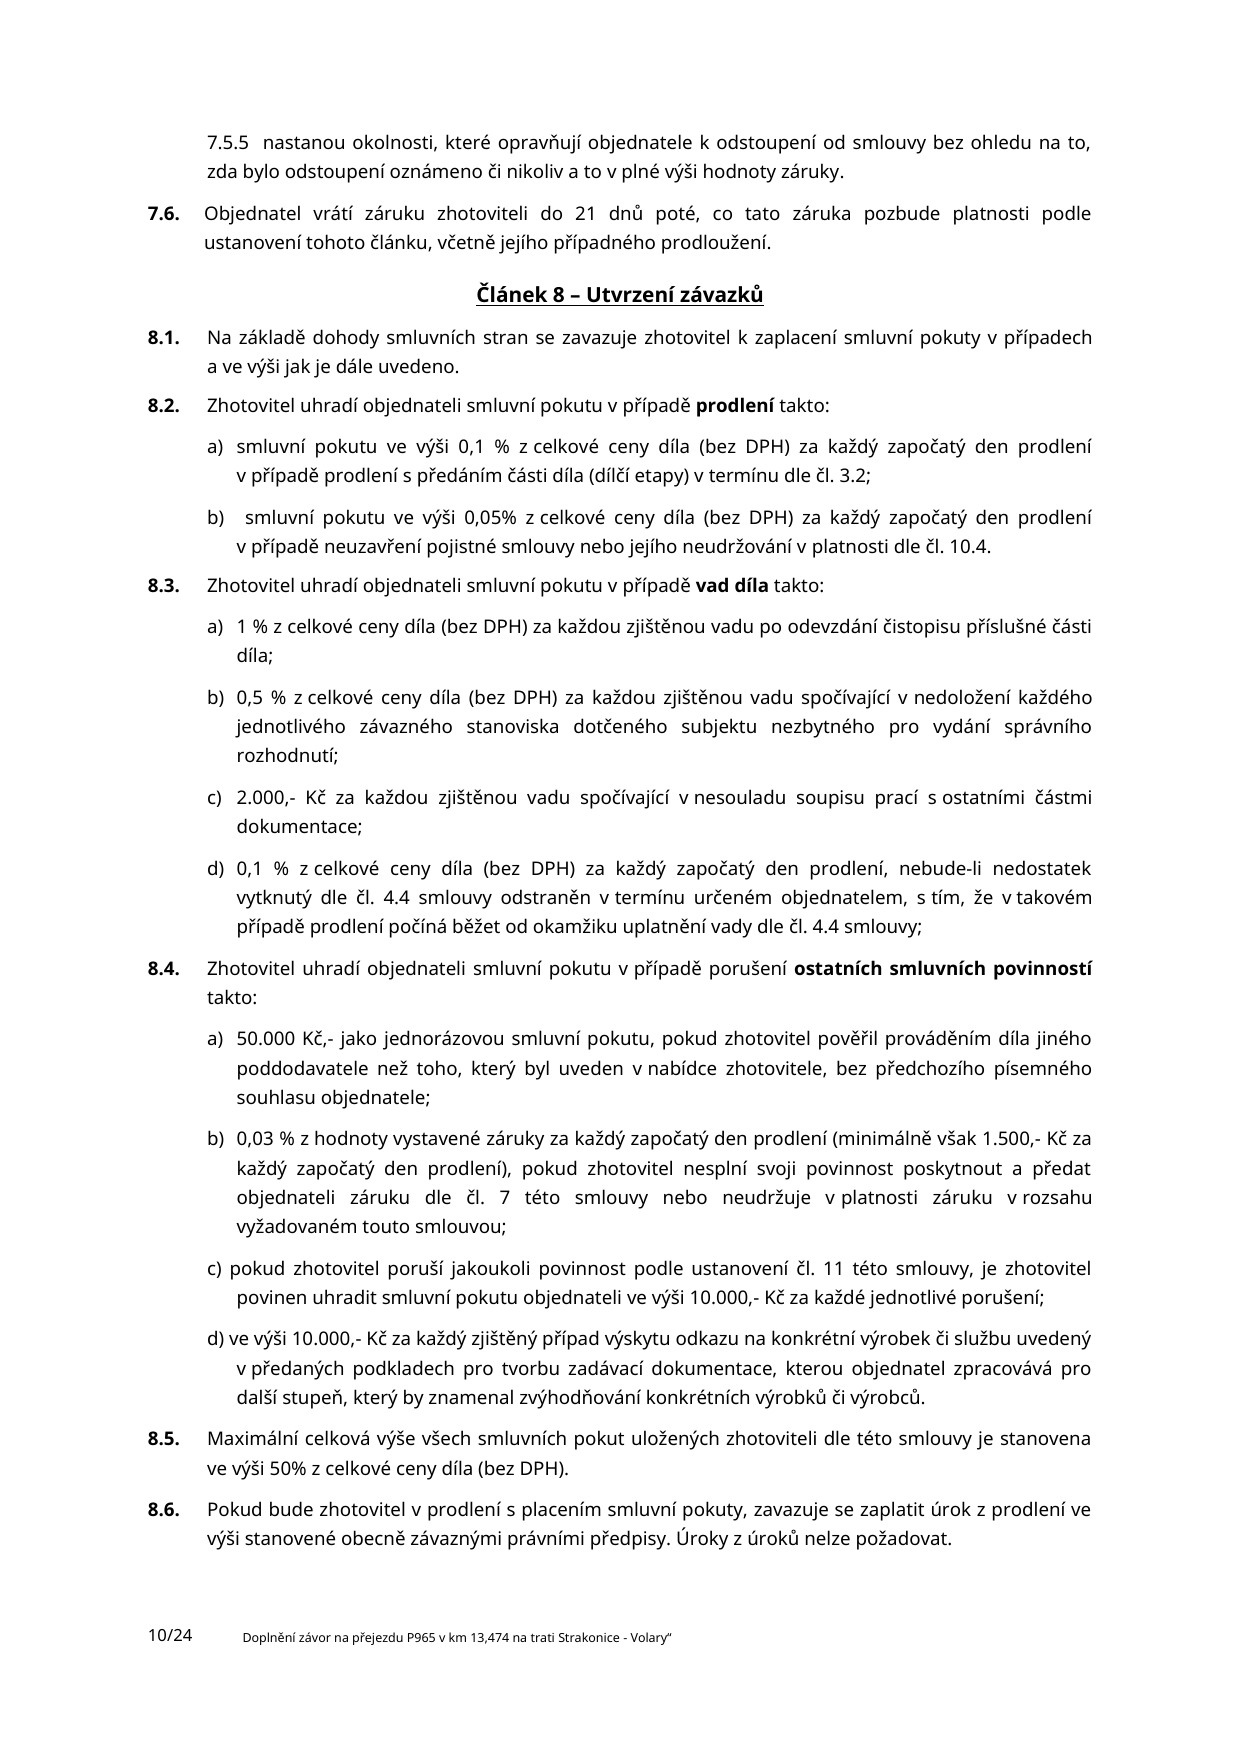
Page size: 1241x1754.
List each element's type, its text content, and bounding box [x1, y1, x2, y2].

text 7.6. Objednatel vrátí záruku zhotoviteli do 21 dnů poté, co tato záruka pozbude platnosti podle ustanovení tohoto článku, včetně jejího případného prodloužení. [148, 197, 1092, 256]
subtitle 8.2. Zhotovitel uhradí objednateli smluvní pokutu v případě prodlení takto: [148, 392, 1092, 418]
subtitle 8.4. Zhotovitel uhradí objednateli smluvní pokutu v případě porušení ostatních smluvních povinností takto: [148, 952, 1092, 1010]
text b) 0,5 % z celkové ceny díla (bez DPH) za každou zjištěnou vadu spočívající v nedoložení každého jednotlivého závazného stanoviska dotčeného subjektu nezbytného pro vydání správního rozhodnutí; [207, 681, 1092, 768]
text a) smluvní pokutu ve výši 0,1 % z celkové ceny díla (bez DPH) za každý započatý den prodlení v případě prodlení s předáním části díla (dílčí etapy) v termínu dle čl. 3.2; [207, 430, 1092, 489]
text c) 2.000,- Kč za každou zjištěnou vadu spočívající v nesouladu soupisu prací s ostatními částmi dokumentace; [207, 781, 1092, 839]
text b) smluvní pokutu ve výši 0,05% z celkové ceny díla (bez DPH) za každý započatý den prodlení v případě neuzavření pojistné smlouvy nebo jejího neudržování v platnosti dle čl. 10.4. [207, 501, 1092, 559]
text d) 0,1 % z celkové ceny díla (bez DPH) za každý započatý den prodlení, nebude-li nedostatek vytknutý dle čl. 4.4 smlouvy odstraněn v termínu určeném objednatelem, s tím, že v takovém případě prodlení počíná běžet od okamžiku uplatnění vady dle čl. 4.4 smlouvy; [207, 852, 1092, 939]
text 8.6. Pokud bude zhotovitel v prodlení s placením smluvní pokuty, zavazuje se zaplatit úrok z prodlení ve výši stanovené obecně závaznými právními předpisy. Úroky z úroků nelze požadovat. [148, 1493, 1092, 1552]
text 8.1. Na základě dohody smluvních stran se zavazuje zhotovitel k zaplacení smluvní pokuty v případech a ve výši jak je dále uvedeno. [148, 321, 1092, 380]
text d) ve výši 10.000,- Kč za každý zjištěný případ výskytu odkazu na konkrétní výrobek či službu uvedený v předaných podkladech pro tvorbu zadávací dokumentace, kterou objednatel zpracovává pro další stupeň, který by znamenal zvýhodňování konkrétních výrobků či výrobců. [207, 1322, 1092, 1410]
text a) 50.000 Kč,- jako jednorázovou smluvní pokutu, pokud zhotovitel pověřil prováděním díla jiného poddodavatele než toho, který byl uveden v nabídce zhotovitele, bez předchozího písemného souhlasu objednatele; [207, 1022, 1092, 1110]
text 8.5. Maximální celková výše všech smluvních pokut uložených zhotoviteli dle této smlouvy je stanovena ve výši 50% z celkové ceny díla (bez DPH). [148, 1422, 1092, 1481]
subtitle 8.3. Zhotovitel uhradí objednateli smluvní pokutu v případě vad díla takto: [148, 572, 1092, 597]
text c) pokud zhotovitel poruší jakoukoli povinnost podle ustanovení čl. 11 této smlouvy, je zhotovitel povinen uhradit smluvní pokutu objednateli ve výši 10.000,- Kč za každé jednotlivé porušení; [207, 1252, 1092, 1310]
text b) 0,03 % z hodnoty vystavené záruky za každý započatý den prodlení (minimálně však 1.500,- Kč za každý započatý den prodlení), pokud zhotovitel nesplní svoji povinnost poskytnout a předat objednateli záruku dle čl. 7 této smlouvy nebo neudržuje v platnosti záruku v rozsahu vyžadovaném touto smlouvou; [207, 1122, 1092, 1239]
text 7.5.5 nastanou okolnosti, které opravňují objednatele k odstoupení od smlouvy bez ohledu na to, zda bylo odstoupení oznámeno či nikoliv a to v plné výši hodnoty záruky. [74, 126, 1092, 185]
text a) 1 % z celkové ceny díla (bez DPH) za každou zjištěnou vadu po odevzdání čistopisu příslušné části díla; [207, 610, 1092, 668]
subtitle Článek 8 – Utvrzení závazků [148, 281, 1092, 309]
